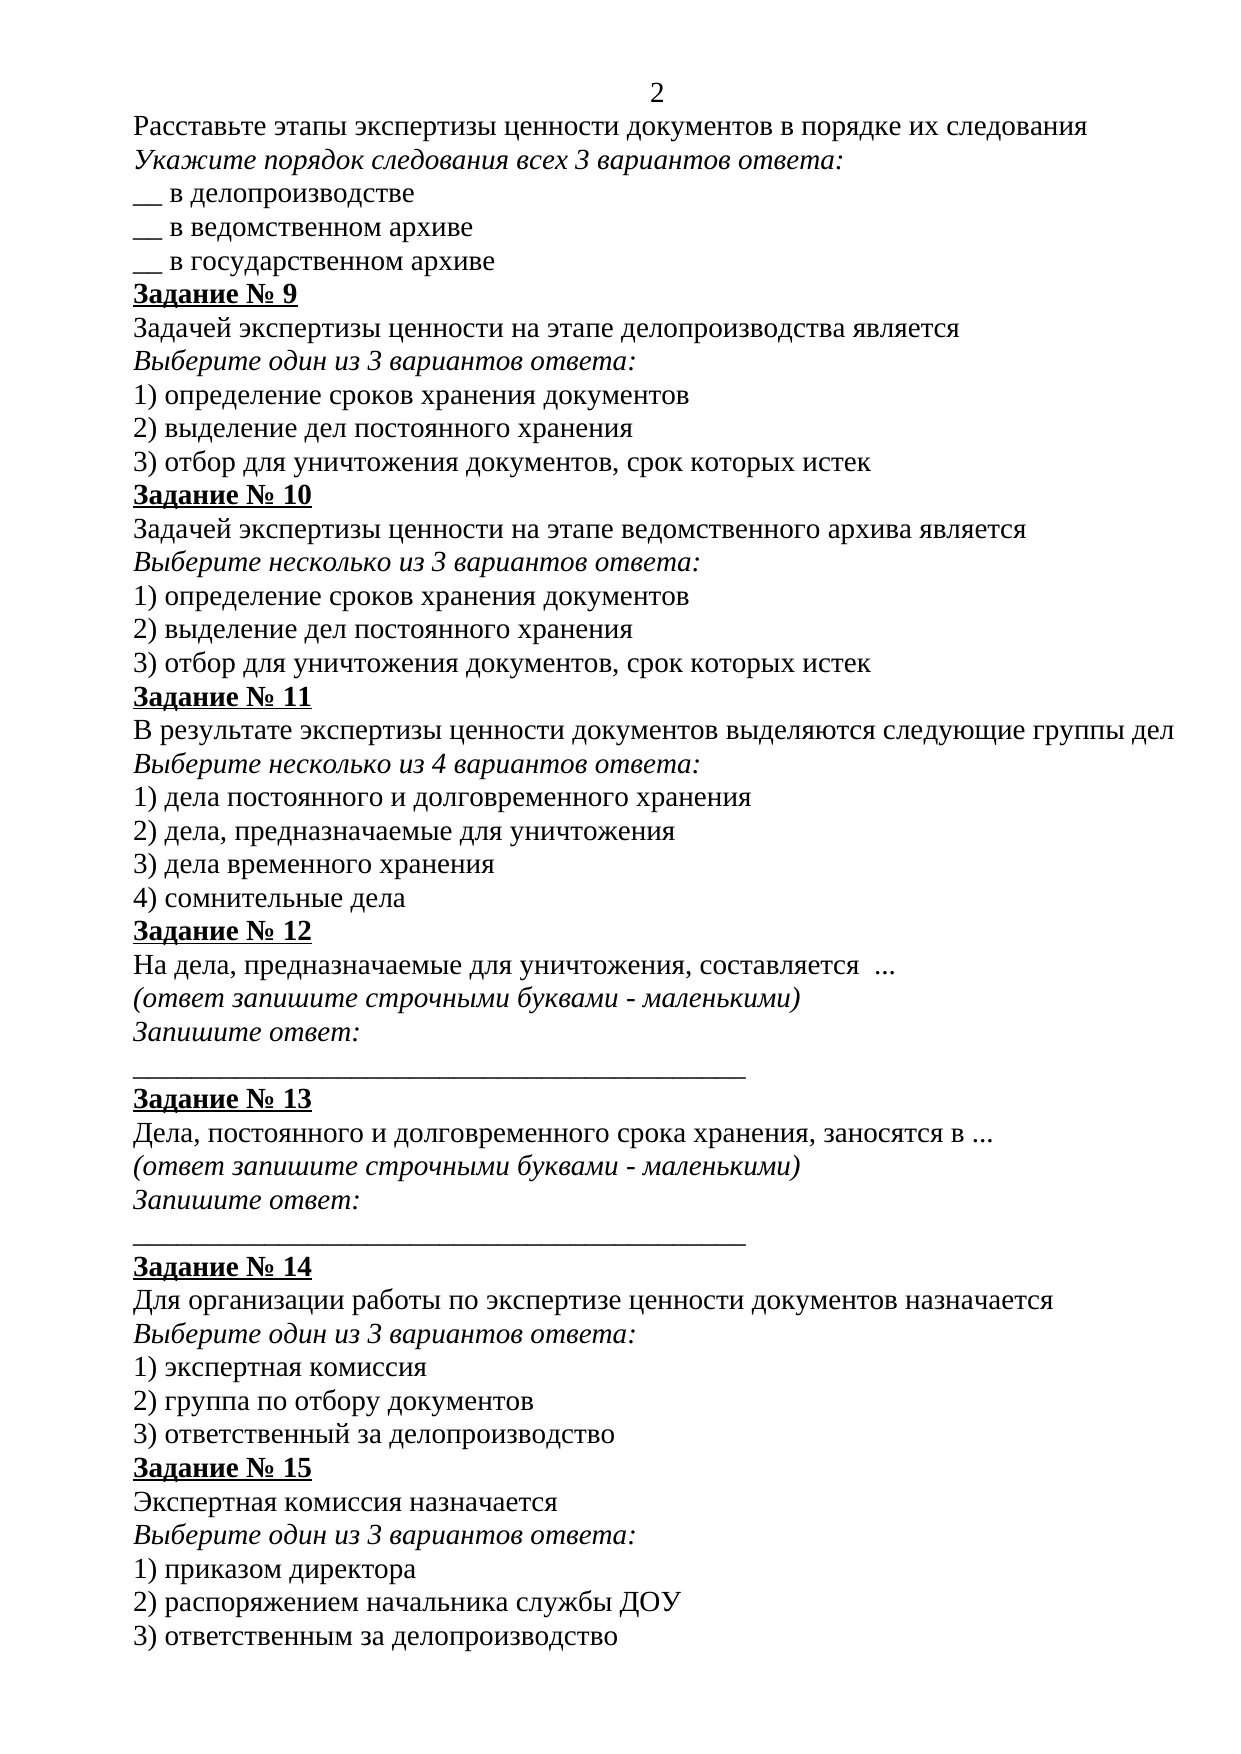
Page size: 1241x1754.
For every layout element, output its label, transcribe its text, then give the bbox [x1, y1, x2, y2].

text 1) дела постоянного и долговременного хранения [59, 779, 1181, 813]
text (ответ запишите строчными буквами - маленькими) [59, 1148, 1181, 1182]
text __________________________________________ [59, 1215, 1181, 1249]
text __ в государственном архиве [59, 243, 1181, 276]
text Выберите один из 3 вариантов ответа: [59, 1316, 1181, 1349]
text 3) отбор для уничтожения документов, срок которых истек [59, 444, 1181, 477]
text 1) определение сроков хранения документов [59, 377, 1181, 410]
text Запишите ответ: [59, 1182, 1181, 1215]
text Экспертная комиссия назначается [59, 1484, 1181, 1517]
text 2) выделение дел постоянного хранения [59, 410, 1181, 444]
text 2) распоряжением начальника службы ДОУ [59, 1584, 1181, 1618]
text 2) дела, предназначаемые для уничтожения [59, 813, 1181, 846]
text В результате экспертизы ценности документов выделяются следующие группы дел [59, 712, 1181, 746]
text Задание № 15 [59, 1450, 1181, 1484]
text 2) группа по отбору документов [59, 1383, 1181, 1417]
text Дела, постоянного и долговременного срока хранения, заносятся в ... [59, 1115, 1181, 1148]
text Задачей экспертизы ценности на этапе ведомственного архива является [59, 511, 1181, 544]
text __ в делопроизводстве [59, 176, 1181, 209]
text 1) определение сроков хранения документов [59, 578, 1181, 612]
text Задание № 11 [59, 679, 1181, 712]
text 1) экспертная комиссия [59, 1349, 1181, 1383]
text Запишите ответ: [59, 1014, 1181, 1048]
text (ответ запишите строчными буквами - маленькими) [59, 981, 1181, 1014]
text Укажите порядок следования всех 3 вариантов ответа: [59, 142, 1181, 176]
text Задание № 14 [59, 1249, 1181, 1282]
text 3) ответственный за делопроизводство [59, 1417, 1181, 1450]
text 3) отбор для уничтожения документов, срок которых истек [59, 645, 1181, 679]
text Расставьте этапы экспертизы ценности документов в порядке их следования [59, 108, 1181, 142]
text Задачей экспертизы ценности на этапе делопроизводства является [59, 310, 1181, 343]
text __________________________________________ [59, 1048, 1181, 1081]
text Выберите один из 3 вариантов ответа: [59, 1517, 1181, 1551]
text Для организации работы по экспертизе ценности документов назначается [59, 1282, 1181, 1316]
text На дела, предназначаемые для уничтожения, составляется ... [59, 947, 1181, 981]
text Задание № 13 [59, 1081, 1181, 1115]
text Задание № 9 [59, 276, 1181, 310]
text 3) дела временного хранения [59, 846, 1181, 880]
text 1) приказом директора [59, 1551, 1181, 1584]
text 3) ответственным за делопроизводство [59, 1618, 1181, 1651]
text 4) сомнительные дела [59, 880, 1181, 913]
text Задание № 10 [59, 477, 1181, 511]
text __ в ведомственном архиве [59, 209, 1181, 243]
text Выберите несколько из 4 вариантов ответа: [59, 746, 1181, 779]
text 2) выделение дел постоянного хранения [59, 612, 1181, 645]
text Выберите один из 3 вариантов ответа: [59, 343, 1181, 377]
text Выберите несколько из 3 вариантов ответа: [59, 544, 1181, 578]
text Задание № 12 [59, 913, 1181, 947]
